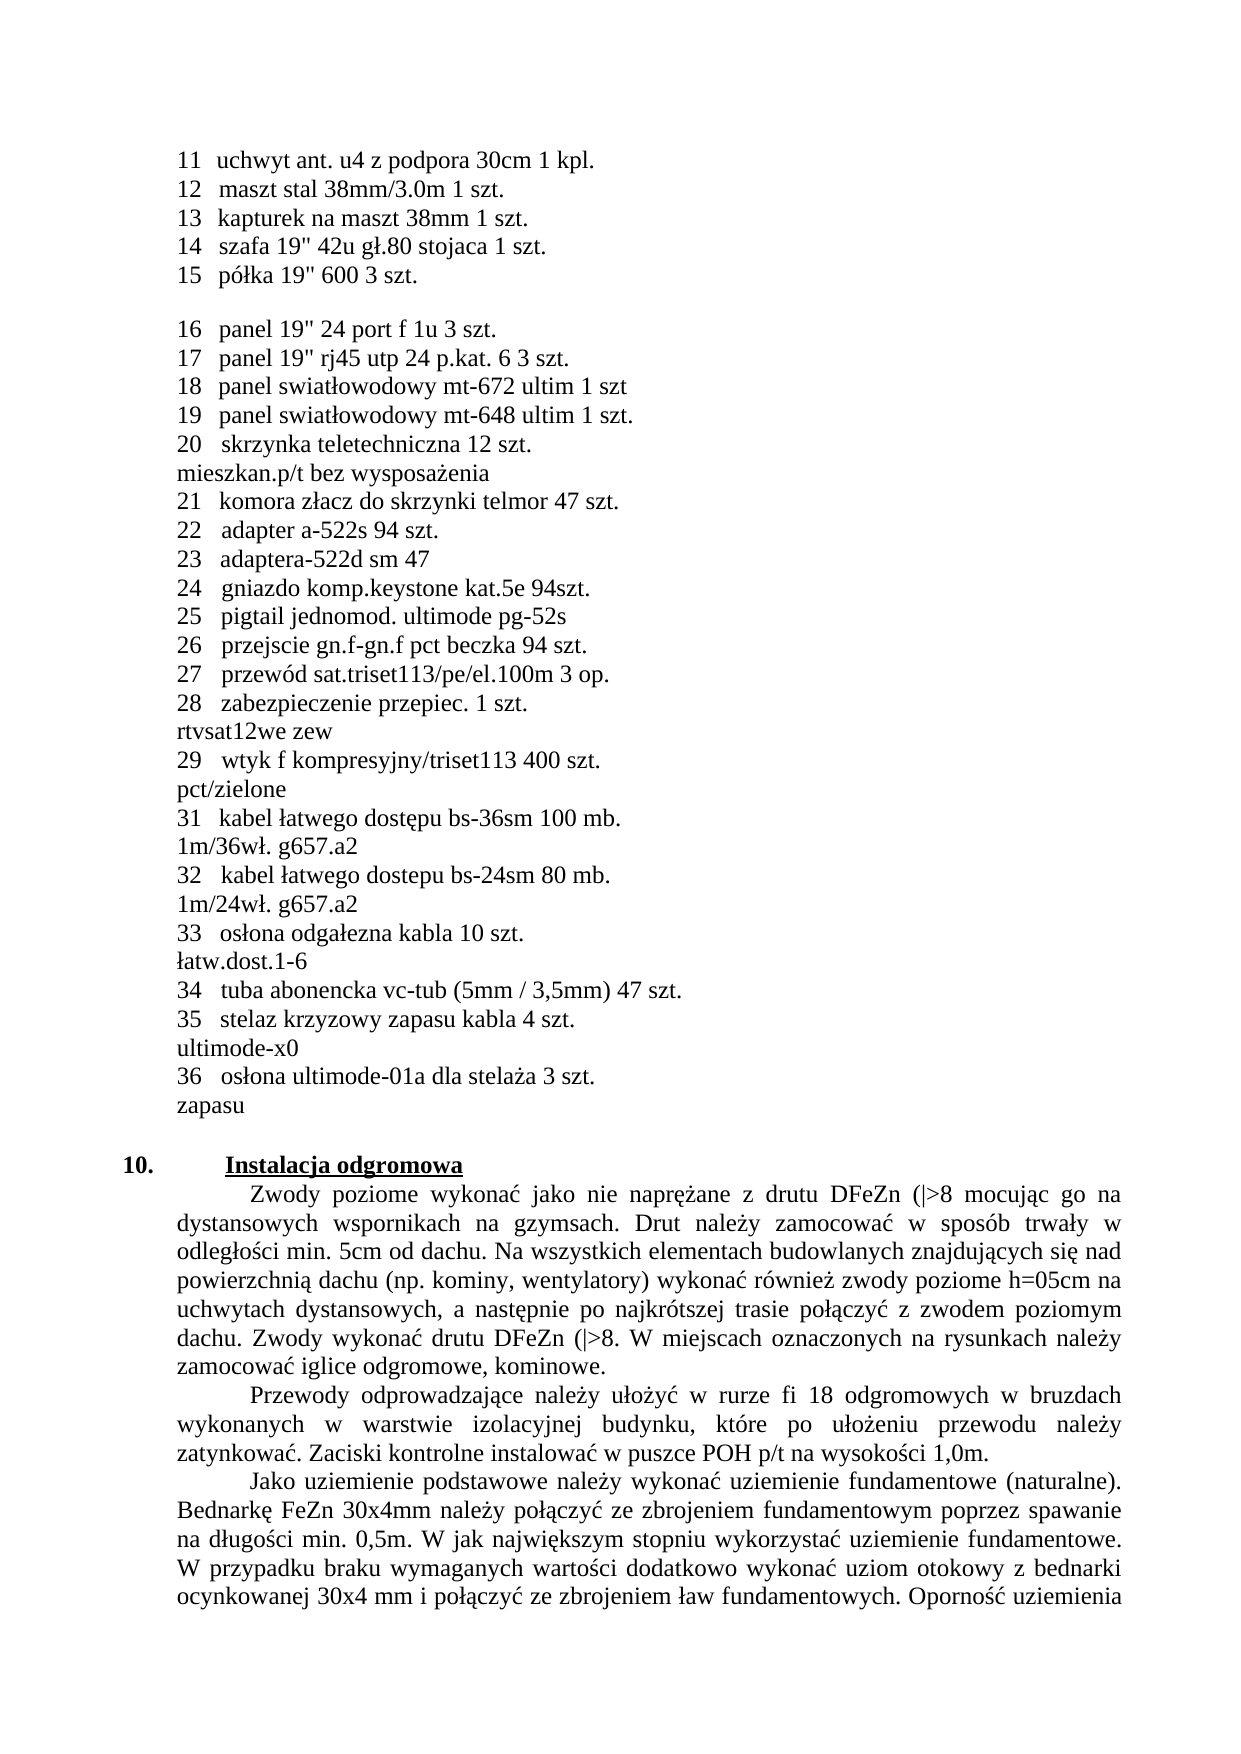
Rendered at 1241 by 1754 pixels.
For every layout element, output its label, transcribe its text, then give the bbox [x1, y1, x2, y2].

list gniazdo komp.keystone kat.5e 94szt. [122, 573, 1123, 601]
list półka 19" 600 3 szt. [122, 260, 1123, 289]
text Przewody odprowadzające należy ułożyć w rurze fi 18 odgromowych w bruzdach wykonanych w warstwie izolacyjnej budynku, które po ułożeniu przewodu należy zatynkować. Zaciski kontrolne instalować w puszce POH p/t na wysokości 1,0m. [177, 1380, 1123, 1466]
list kabel łatwego dostepu bs-24sm 80 mb. [122, 860, 1123, 889]
list tuba abonencka vc-tub (5mm / 3,5mm) 47 szt. [122, 975, 1123, 1004]
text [177, 1466, 1123, 1610]
list przewód sat.triset113/pe/el.100m 3 op. [122, 659, 1123, 688]
list skrzynka teletechniczna 12 szt. [122, 429, 1123, 458]
list Instalacja odgromowa [122, 1150, 1123, 1179]
list przejscie gn.f-gn.f pct beczka 94 szt. [122, 630, 1123, 659]
list adapter a-522s 94 szt. [122, 515, 1123, 544]
list osłona ultimode-01a dla stelaża 3 szt. [122, 1061, 1123, 1090]
list uchwyt ant. u4 z podpora 30cm 1 kpl. [122, 145, 1123, 174]
text pct/zielone [122, 774, 1123, 803]
text 1m/36wł. g657.a2 [122, 831, 1123, 860]
list szafa 19" 42u gł.80 stojaca 1 szt. [122, 231, 1123, 260]
list zabezpieczenie przepiec. 1 szt. [122, 688, 1123, 716]
text zapasu [122, 1090, 1123, 1119]
text Zwody poziome wykonać jako nie naprężane z drutu DFeZn (|>8 mocując go na dystansowych wspornikach na gzymsach. Drut należy zamocować w sposób trwały w odległości min. 5cm od dachu. Na wszystkich elementach budowlanych znajdujących się nad powierzchnią dachu (np. kominy, wentylatory) wykonać również zwody poziome h=05cm na uchwytach dystansowych, a następnie po najkrótszej trasie połączyć z zwodem poziomym dachu. Zwody wykonać drutu DFeZn (|>8. W miejscach oznaczonych na rysunkach należy zamocować iglice odgromowe, kominowe. [177, 1179, 1123, 1380]
list wtyk f kompresyjny/triset113 400 szt. [122, 745, 1123, 774]
list maszt stal 38mm/3.0m 1 szt. [122, 174, 1123, 203]
text mieszkan.p/t bez wysposażenia [122, 458, 1123, 486]
list adaptera-522d sm 47 [122, 544, 1123, 573]
list pigtail jednomod. ultimode pg-52s [122, 601, 1123, 630]
list kabel łatwego dostępu bs-36sm 100 mb. [122, 803, 1123, 831]
list panel swiatłowodowy mt-648 ultim 1 szt. [122, 400, 1123, 429]
text 1m/24wł. g657.a2 [122, 889, 1123, 918]
list komora złacz do skrzynki telmor 47 szt. [122, 486, 1123, 515]
list panel swiatłowodowy mt-672 ultim 1 szt [122, 371, 1123, 400]
list panel 19" 24 port f 1u 3 szt. [122, 314, 1123, 343]
list stelaz krzyzowy zapasu kabla 4 szt. [122, 1004, 1123, 1033]
text rtvsat12we zew [122, 716, 1123, 745]
text łatw.dost.1-6 [122, 946, 1123, 975]
text ultimode-x0 [122, 1033, 1123, 1061]
list kapturek na maszt 38mm 1 szt. [122, 203, 1123, 231]
list osłona odgałezna kabla 10 szt. [122, 918, 1123, 946]
list panel 19" rj45 utp 24 p.kat. 6 3 szt. [122, 343, 1123, 371]
